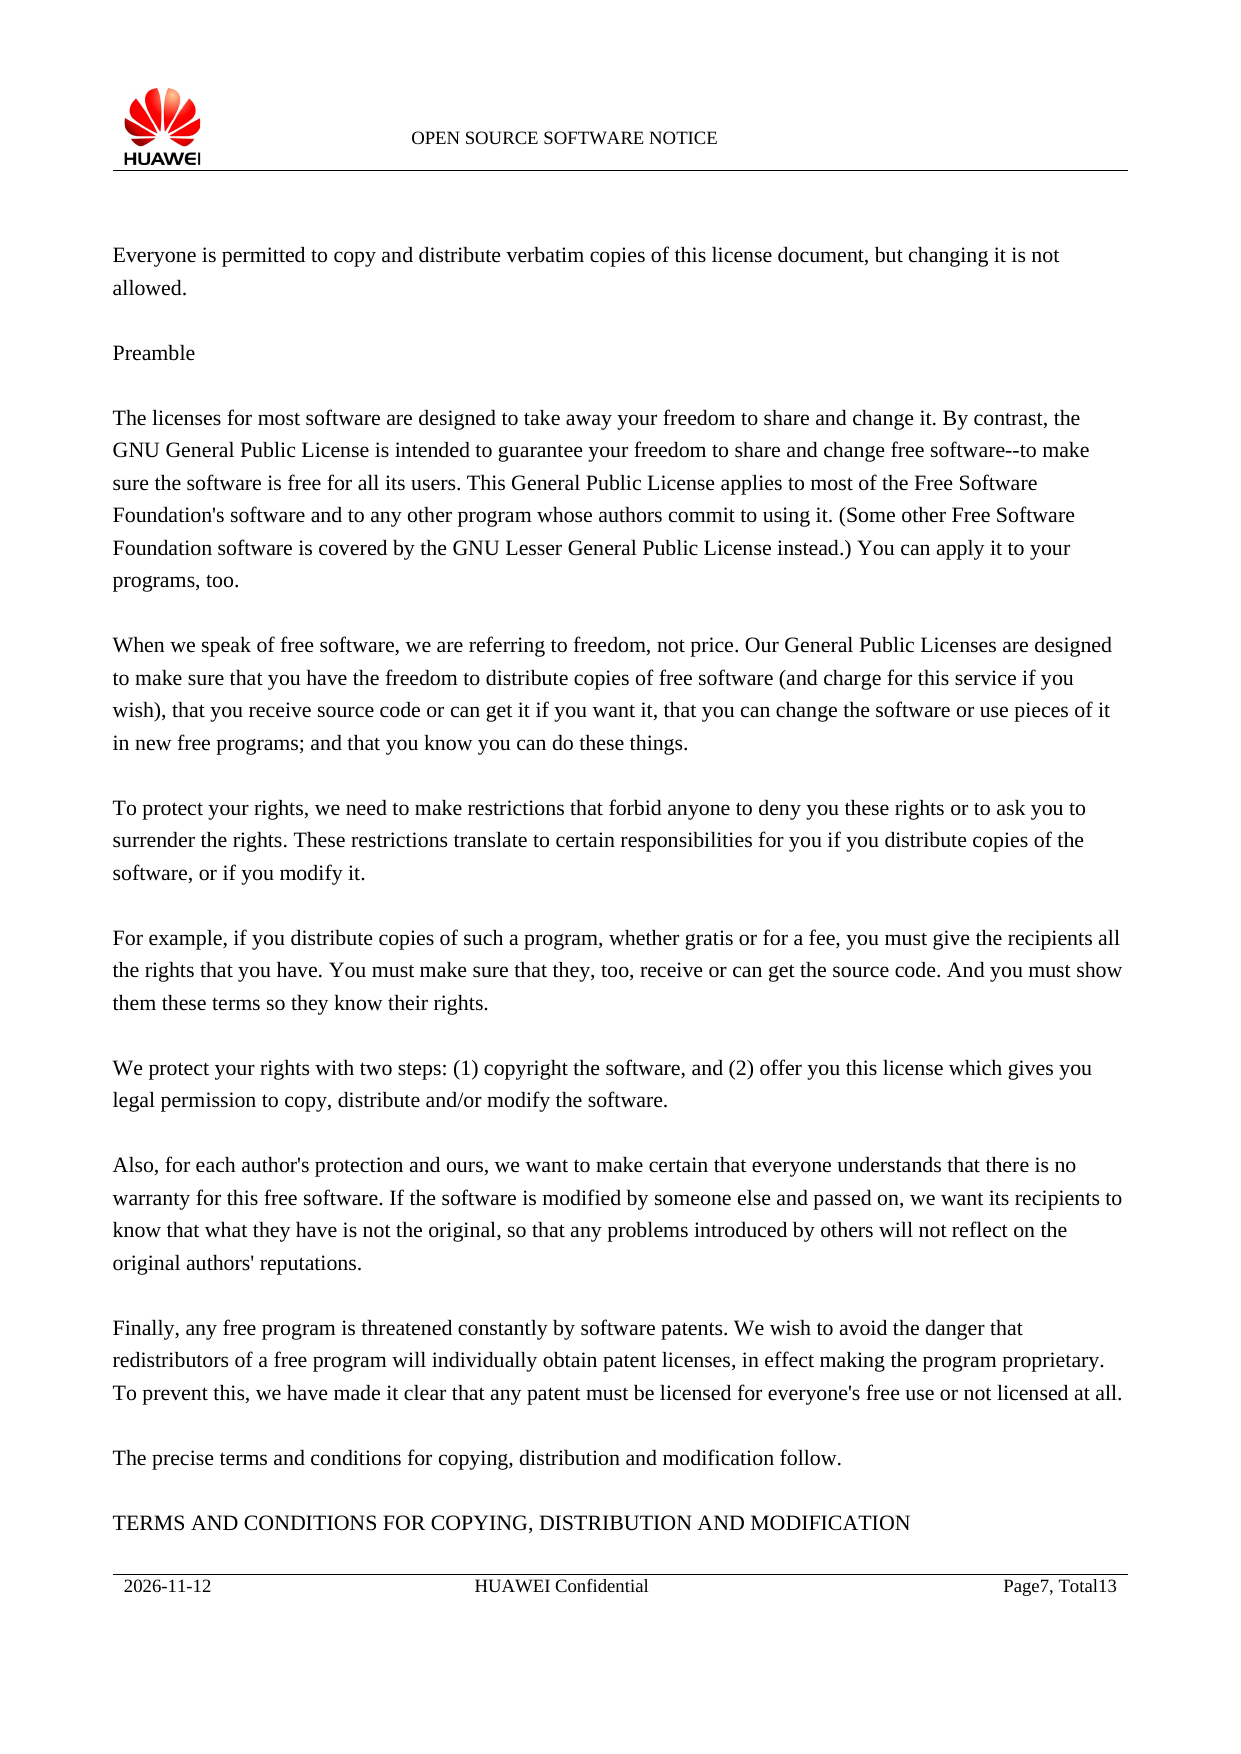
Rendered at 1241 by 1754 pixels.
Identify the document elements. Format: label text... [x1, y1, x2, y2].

picture [124, 88, 201, 165]
